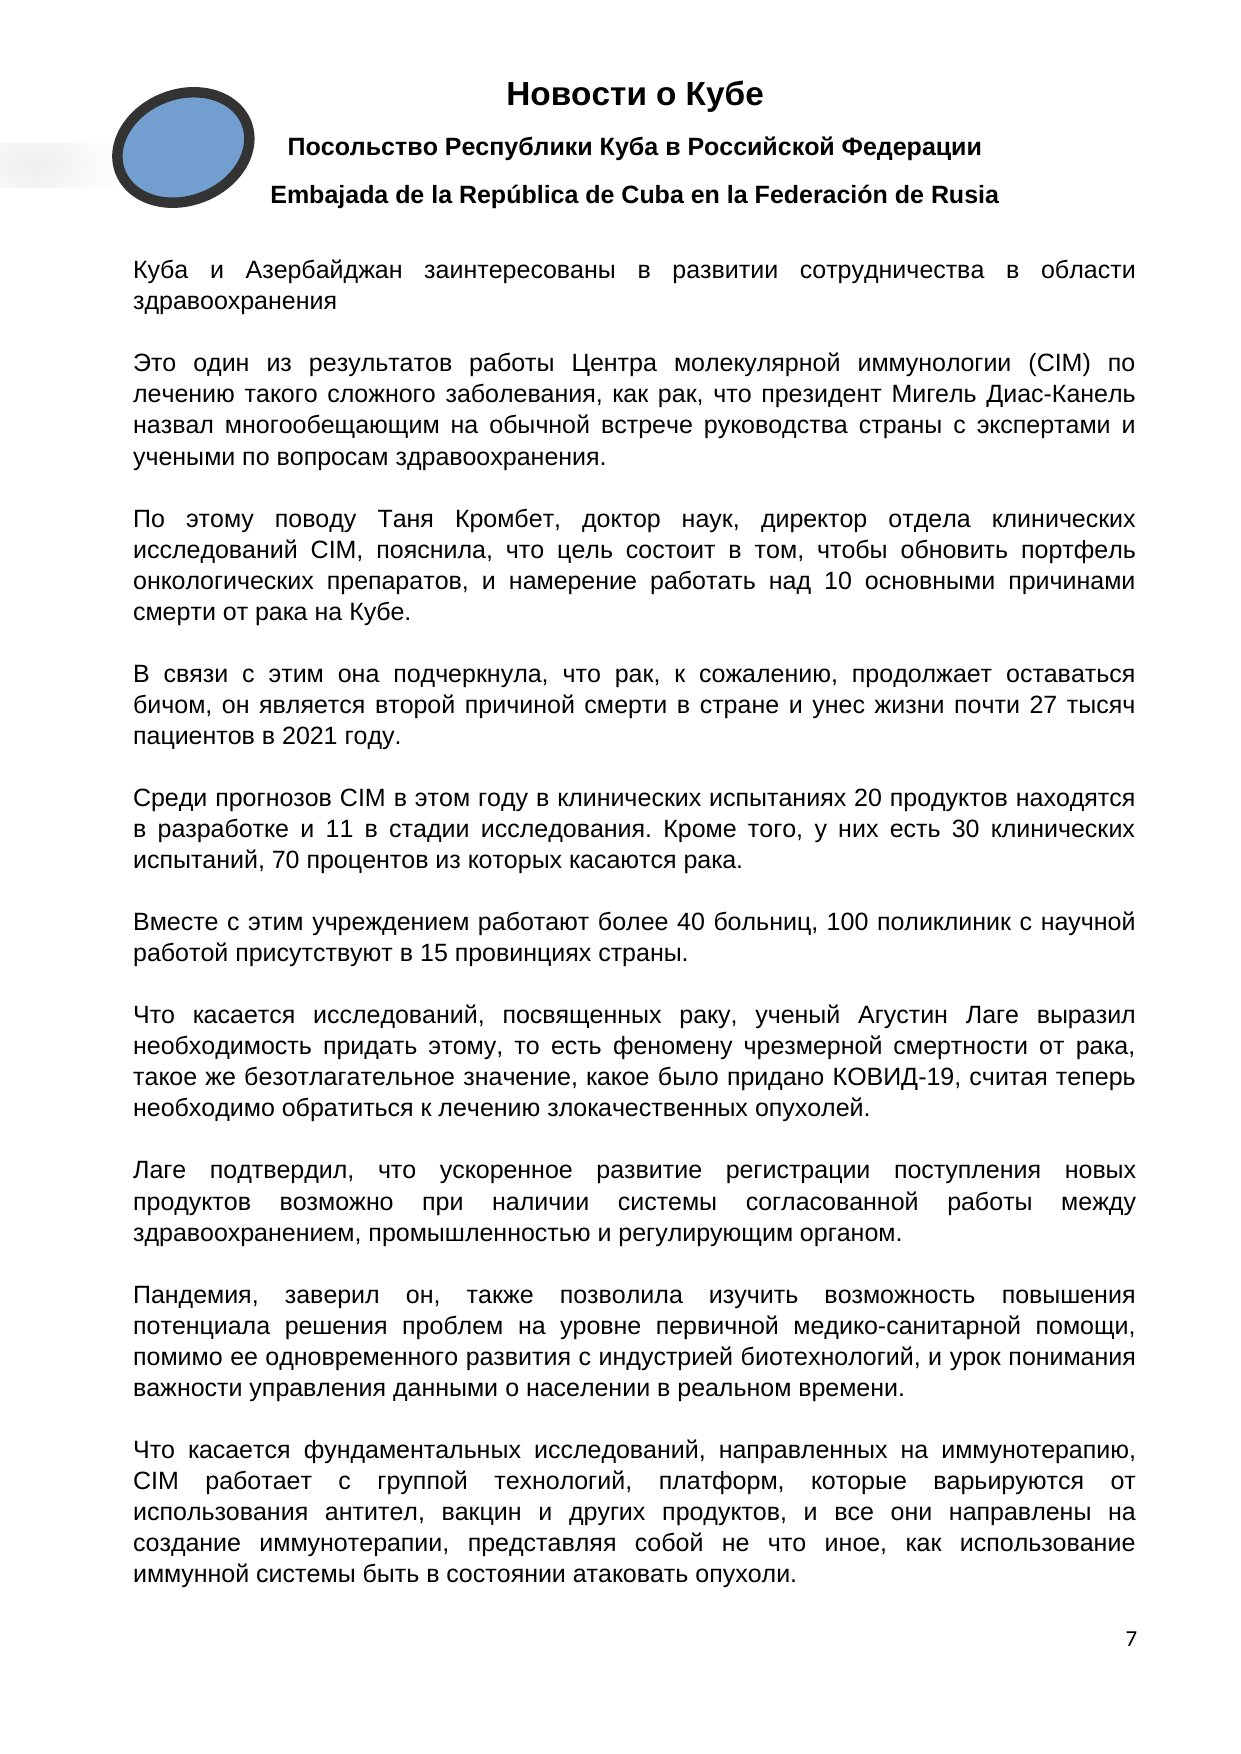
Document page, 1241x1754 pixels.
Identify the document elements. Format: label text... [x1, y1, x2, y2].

text Что касается фундаментальных исследований, направленных на иммунотерапию, CIM работает с группой технологий, платформ, которые варьируются от использования антител, вакцин и других продуктов, и все они направлены на создание иммунотерапии, представляя собой не что иное, как использование иммунной системы быть в состоянии атаковать опухоли. [133, 1435, 1137, 1588]
text По этому поводу Таня Кромбет, доктор наук, директор отдела клинических исследований CIM, пояснила, что цель состоит в том, чтобы обновить портфель онкологических препаратов, и намерение работать над 10 основными причинами смерти от рака на Кубе. [133, 504, 1137, 626]
text Это один из результатов работы Центра молекулярной иммунологии (CIM) по лечению такого сложного заболевания, как рак, что президент Мигель Диас-Канель назвал многообещающим на обычной встрече руководства страны с экспертами и учеными по вопросам здравоохранения. [133, 348, 1137, 470]
text Вместе с этим учреждением работают более 40 больниц, 100 поликлиник с научной работой присутствуют в 15 провинциях страны. [133, 907, 1137, 967]
text Среди прогнозов CIM в этом году в клинических испытаниях 20 продуктов находятся в разработке и 11 в стадии исследования. Кроме того, у них есть 30 клинических испытаний, 70 процентов из которых касаются рака. [133, 783, 1137, 874]
text Пандемия, заверил он, также позволила изучить возможность повышения потенциала решения проблем на уровне первичной медико-санитарной помощи, помимо ее одновременного развития с индустрией биотехнологий, и урок понимания важности управления данными о населении в реальном времени. [133, 1280, 1137, 1402]
text Что касается исследований, посвященных раку, ученый Агустин Лаге выразил необходимость придать этому, то есть феномену чрезмерной смертности от рака, такое же безотлагательное значение, какое было придано КОВИД-19, считая теперь необходимо обратиться к лечению злокачественных опухолей. [133, 1000, 1137, 1122]
text В связи с этим она подчеркнула, что рак, к сожалению, продолжает оставаться бичом, он является второй причиной смерти в стране и унес жизни почти 27 тысяч пациентов в 2021 году. [133, 659, 1137, 750]
text Лаге подтвердил, что ускоренное развитие регистрации поступления новых продуктов возможно при наличии системы согласованной работы между здравоохранением, промышленностью и регулирующим органом. [133, 1156, 1137, 1246]
text Куба и Азербайджан заинтересованы в развитии сотрудничества в области здравоохранения [133, 255, 1137, 315]
